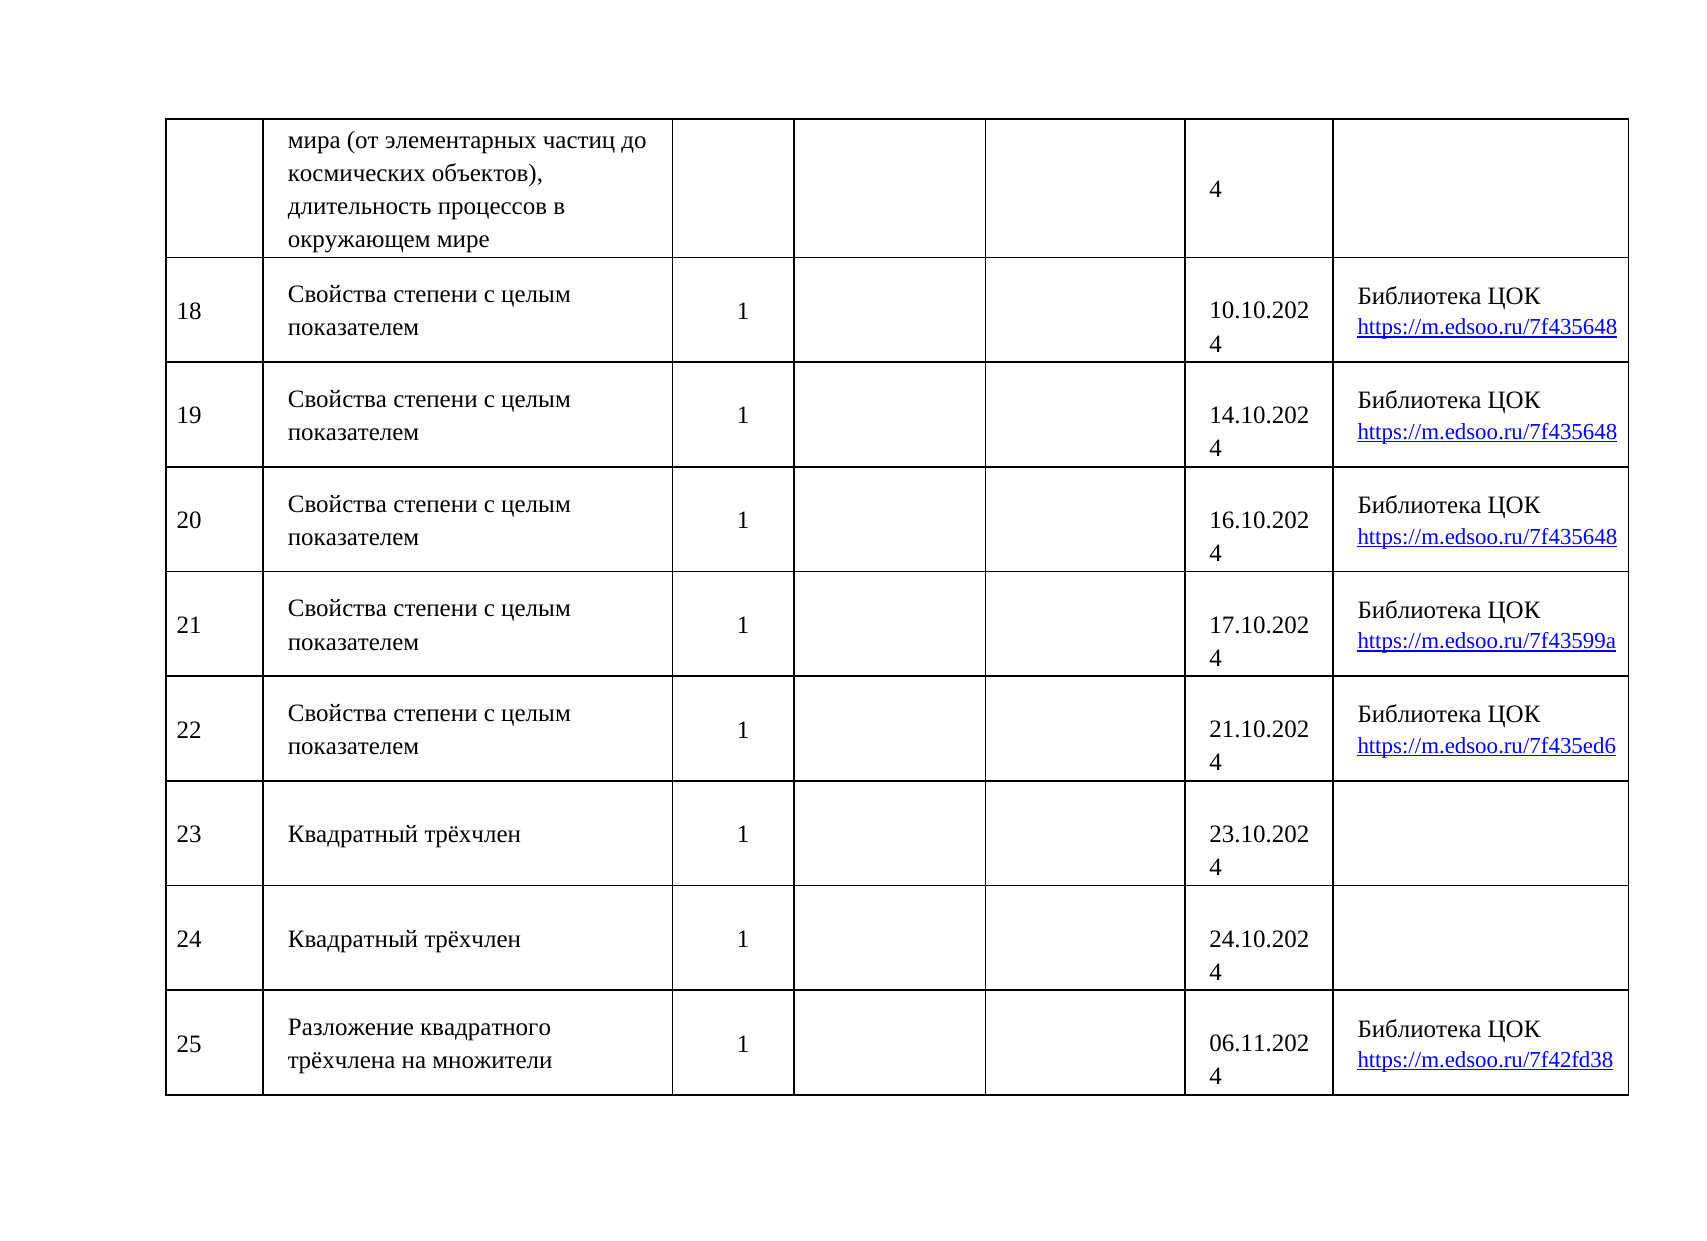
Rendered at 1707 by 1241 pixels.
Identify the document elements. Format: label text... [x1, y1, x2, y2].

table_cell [1334, 120, 1628, 257]
table_cell Библиотека ЦОК https://m.edsoo.ru/7f435648 [1334, 468, 1628, 571]
table_cell [986, 258, 1184, 361]
table_cell 24.10.2024 [1186, 886, 1332, 989]
table_cell [986, 120, 1184, 257]
table_cell [795, 886, 985, 989]
table_cell [795, 677, 985, 780]
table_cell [1334, 991, 1628, 1094]
table_cell [986, 991, 1184, 1094]
table_cell 19 [167, 363, 262, 466]
table_cell [1334, 782, 1628, 885]
table_cell [986, 468, 1184, 571]
table_cell Библиотека ЦОК https://m.edsoo.ru/7f435648 [1334, 363, 1628, 466]
table_cell Свойства степени с целым показателем [264, 363, 672, 466]
table_cell 14.10.2024 [1186, 363, 1332, 466]
table_cell 06.11.2024 [1186, 991, 1332, 1094]
table_cell [795, 991, 985, 1094]
table_cell Библиотека ЦОК https://m.edsoo.ru/7f43599a [1334, 572, 1628, 675]
table_cell 1 [673, 886, 793, 989]
table_cell 17.10.2024 [1186, 572, 1332, 675]
table_cell [986, 572, 1184, 675]
table_cell Квадратный трёхчлен [264, 782, 672, 885]
table_cell 1 [673, 677, 793, 780]
table_cell [986, 677, 1184, 780]
table_cell 24 [167, 886, 262, 989]
table_cell [795, 468, 985, 571]
table_cell 21.10.2024 [1186, 677, 1332, 780]
table_cell Свойства степени с целым показателем [264, 677, 672, 780]
table_cell 23 [167, 782, 262, 885]
table_cell 22 [167, 677, 262, 780]
table_cell Свойства степени с целым показателем [264, 468, 672, 571]
table_cell Квадратный трёхчлен [264, 886, 672, 989]
table_cell 23.10.2024 [1186, 782, 1332, 885]
table_cell Свойства степени с целым показателем [264, 572, 672, 675]
table_cell 21 [167, 572, 262, 675]
table_cell [795, 120, 985, 257]
table_cell [986, 363, 1184, 466]
table_cell 25 [167, 991, 262, 1094]
table_cell 17 [167, 120, 262, 257]
table_cell Библиотека ЦОК https://m.edsoo.ru/7f435648 [1334, 258, 1628, 361]
table_cell [795, 572, 985, 675]
table_cell [795, 782, 985, 885]
table_cell 1 [673, 572, 793, 675]
table_cell 10.10.2024 [1186, 258, 1332, 361]
table_cell 09.10.2024 [1186, 120, 1332, 257]
table_cell Свойства степени с целым показателем [264, 258, 672, 361]
table_cell Библиотека ЦОК https://m.edsoo.ru/7f435ed6 [1334, 677, 1628, 780]
table_cell 16.10.2024 [1186, 468, 1332, 571]
table_cell 1 [673, 258, 793, 361]
table_cell 1 [673, 782, 793, 885]
table_cell 1 [673, 120, 793, 257]
table_cell 1 [673, 468, 793, 571]
table_cell 1 [673, 363, 793, 466]
table_cell 1 [673, 991, 793, 1094]
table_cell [264, 120, 672, 257]
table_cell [264, 991, 672, 1094]
table_cell [1334, 886, 1628, 989]
table_cell [986, 886, 1184, 989]
table_cell [795, 363, 985, 466]
table_cell [986, 782, 1184, 885]
table_cell [795, 258, 985, 361]
table_cell 20 [167, 468, 262, 571]
table_cell 18 [167, 258, 262, 361]
